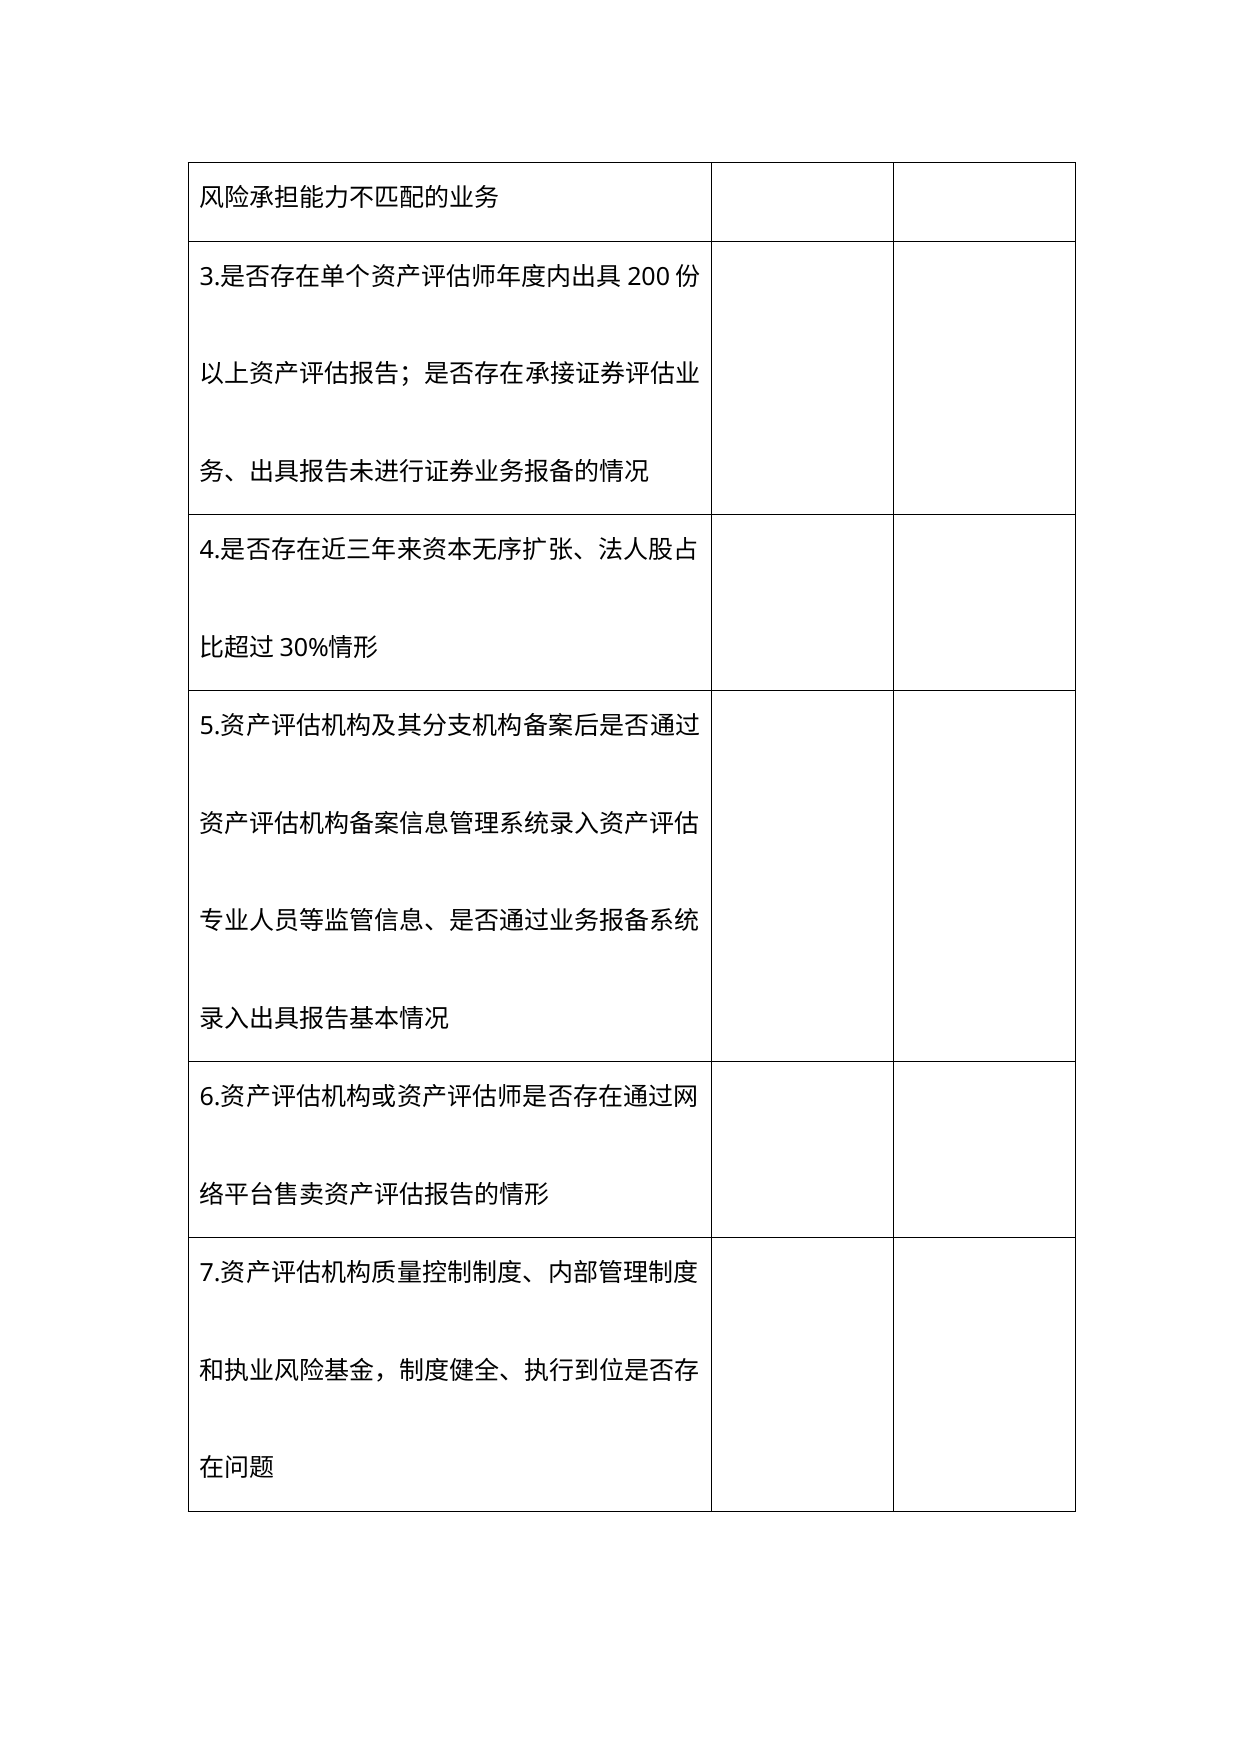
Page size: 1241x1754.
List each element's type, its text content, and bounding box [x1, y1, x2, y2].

table_cell [894, 163, 1075, 241]
table_cell [712, 515, 893, 690]
table_cell [712, 1062, 893, 1237]
table_cell [894, 1238, 1075, 1511]
table_cell 5.资产评估机构及其分支机构备案后是否通过资产评估机构备案信息管理系统录入资产评估专业人员等监管信息、是否通过业务报备系统录入出具报告基本情况 [189, 691, 711, 1061]
table_cell 4.是否存在近三年来资本无序扩张、法人股占比超过30%情形 [189, 515, 711, 690]
table_cell 3.是否存在单个资产评估师年度内出具200份以上资产评估报告；是否存在承接证券评估业务、出具报告未进行证券业务报备的情况 [189, 242, 711, 514]
table_cell [712, 1238, 893, 1511]
table_cell 6.资产评估机构或资产评估师是否存在通过网络平台售卖资产评估报告的情形 [189, 1062, 711, 1237]
table_cell [894, 515, 1075, 690]
table_cell [712, 242, 893, 514]
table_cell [189, 163, 711, 241]
table_cell [894, 691, 1075, 1061]
table_cell [894, 242, 1075, 514]
table_cell [712, 691, 893, 1061]
table_cell [894, 1062, 1075, 1237]
table_cell 7.资产评估机构质量控制制度、内部管理制度和执业风险基金，制度健全、执行到位是否存在问题 [189, 1238, 711, 1511]
table_cell [712, 163, 893, 241]
